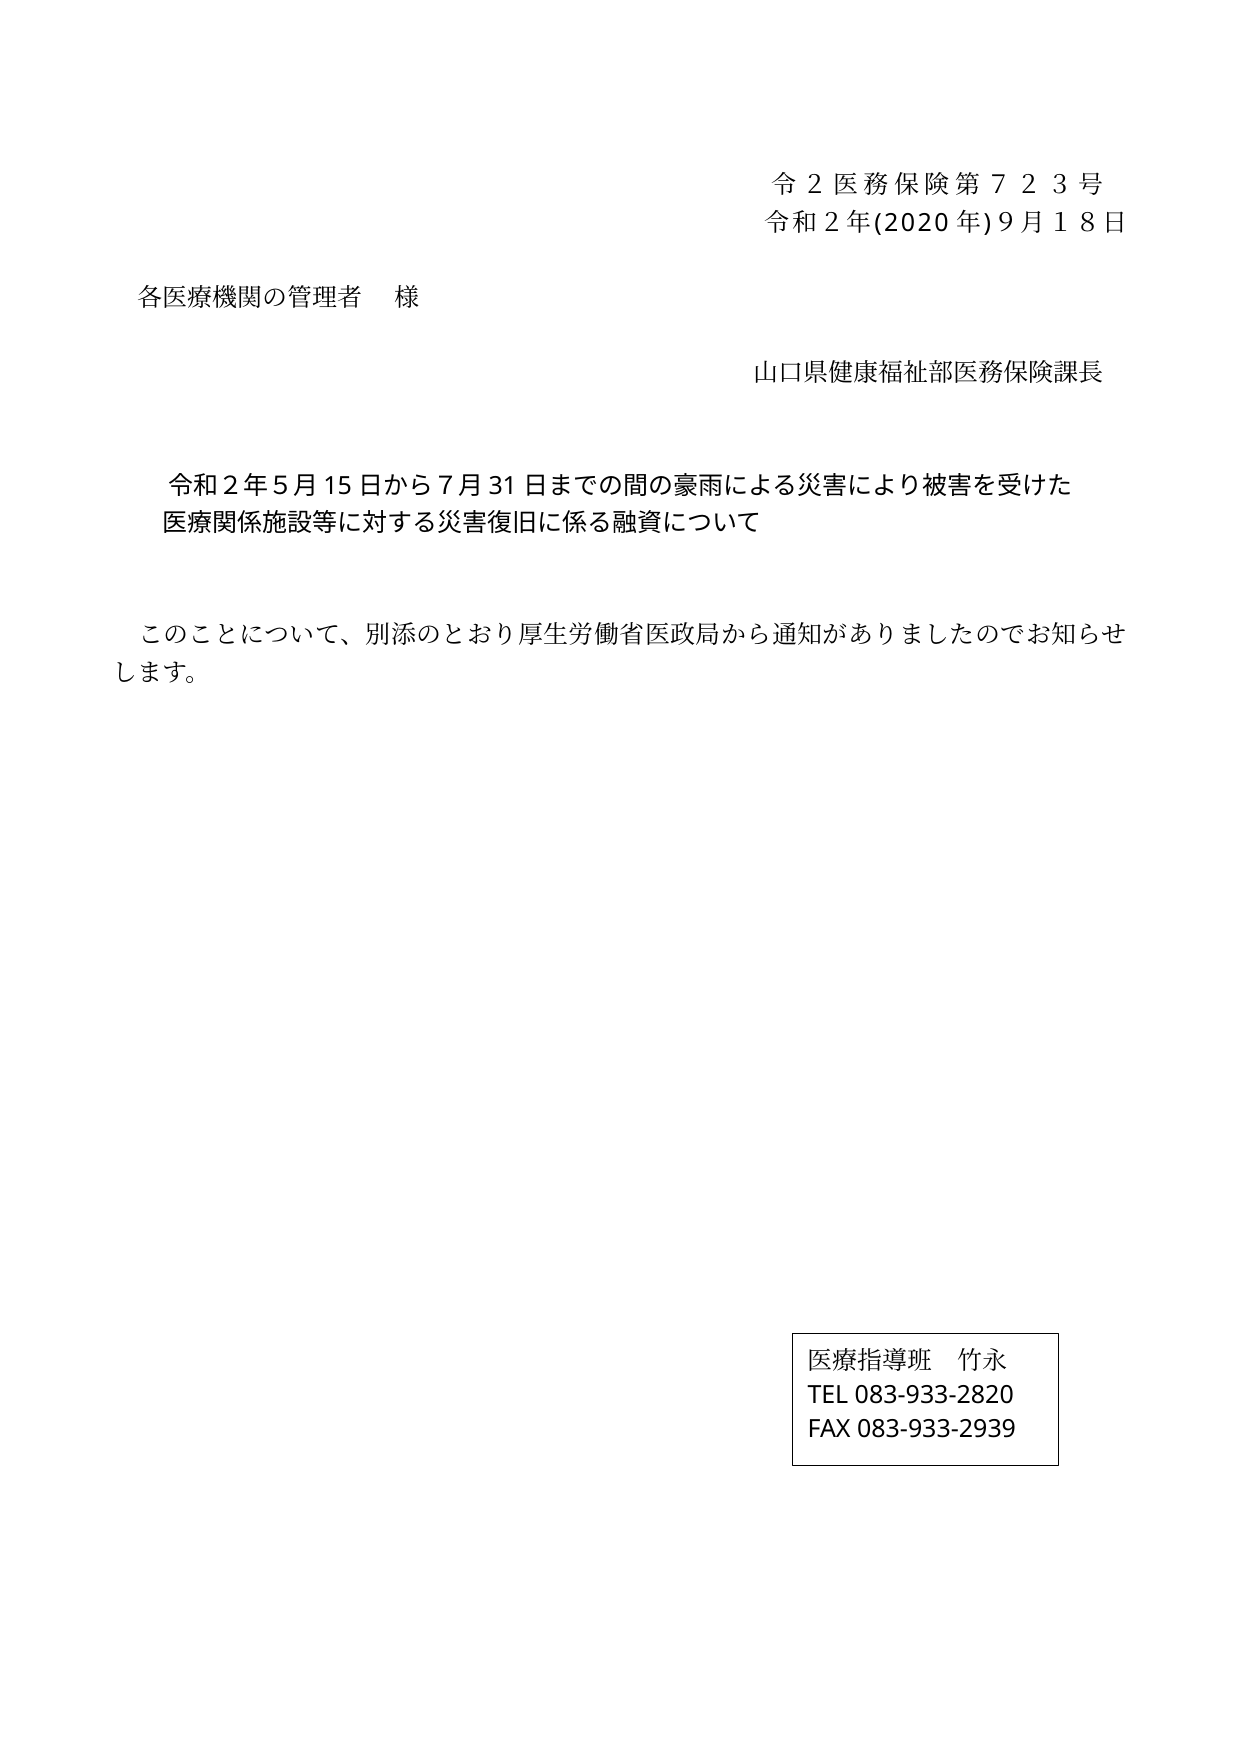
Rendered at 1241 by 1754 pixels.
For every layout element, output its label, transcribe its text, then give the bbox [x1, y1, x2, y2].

text 各医療機関の管理者 様 [112, 277, 1128, 314]
text このことについて、別添のとおり厚生労働省医政局から通知がありましたのでお知らせします。 [112, 614, 1128, 689]
text 令和２年(2020年)９月１８日 [112, 202, 1128, 239]
text 令和２年５月15 日から７月31 日までの間の豪雨による災害により被害を受けた [112, 464, 1128, 502]
text 医療関係施設等に対する災害復旧に係る融資について [112, 502, 1128, 539]
text 山口県健康福祉部医務保険課長 [112, 352, 1103, 389]
text 令２医務保険第７２３号 [112, 164, 1103, 202]
